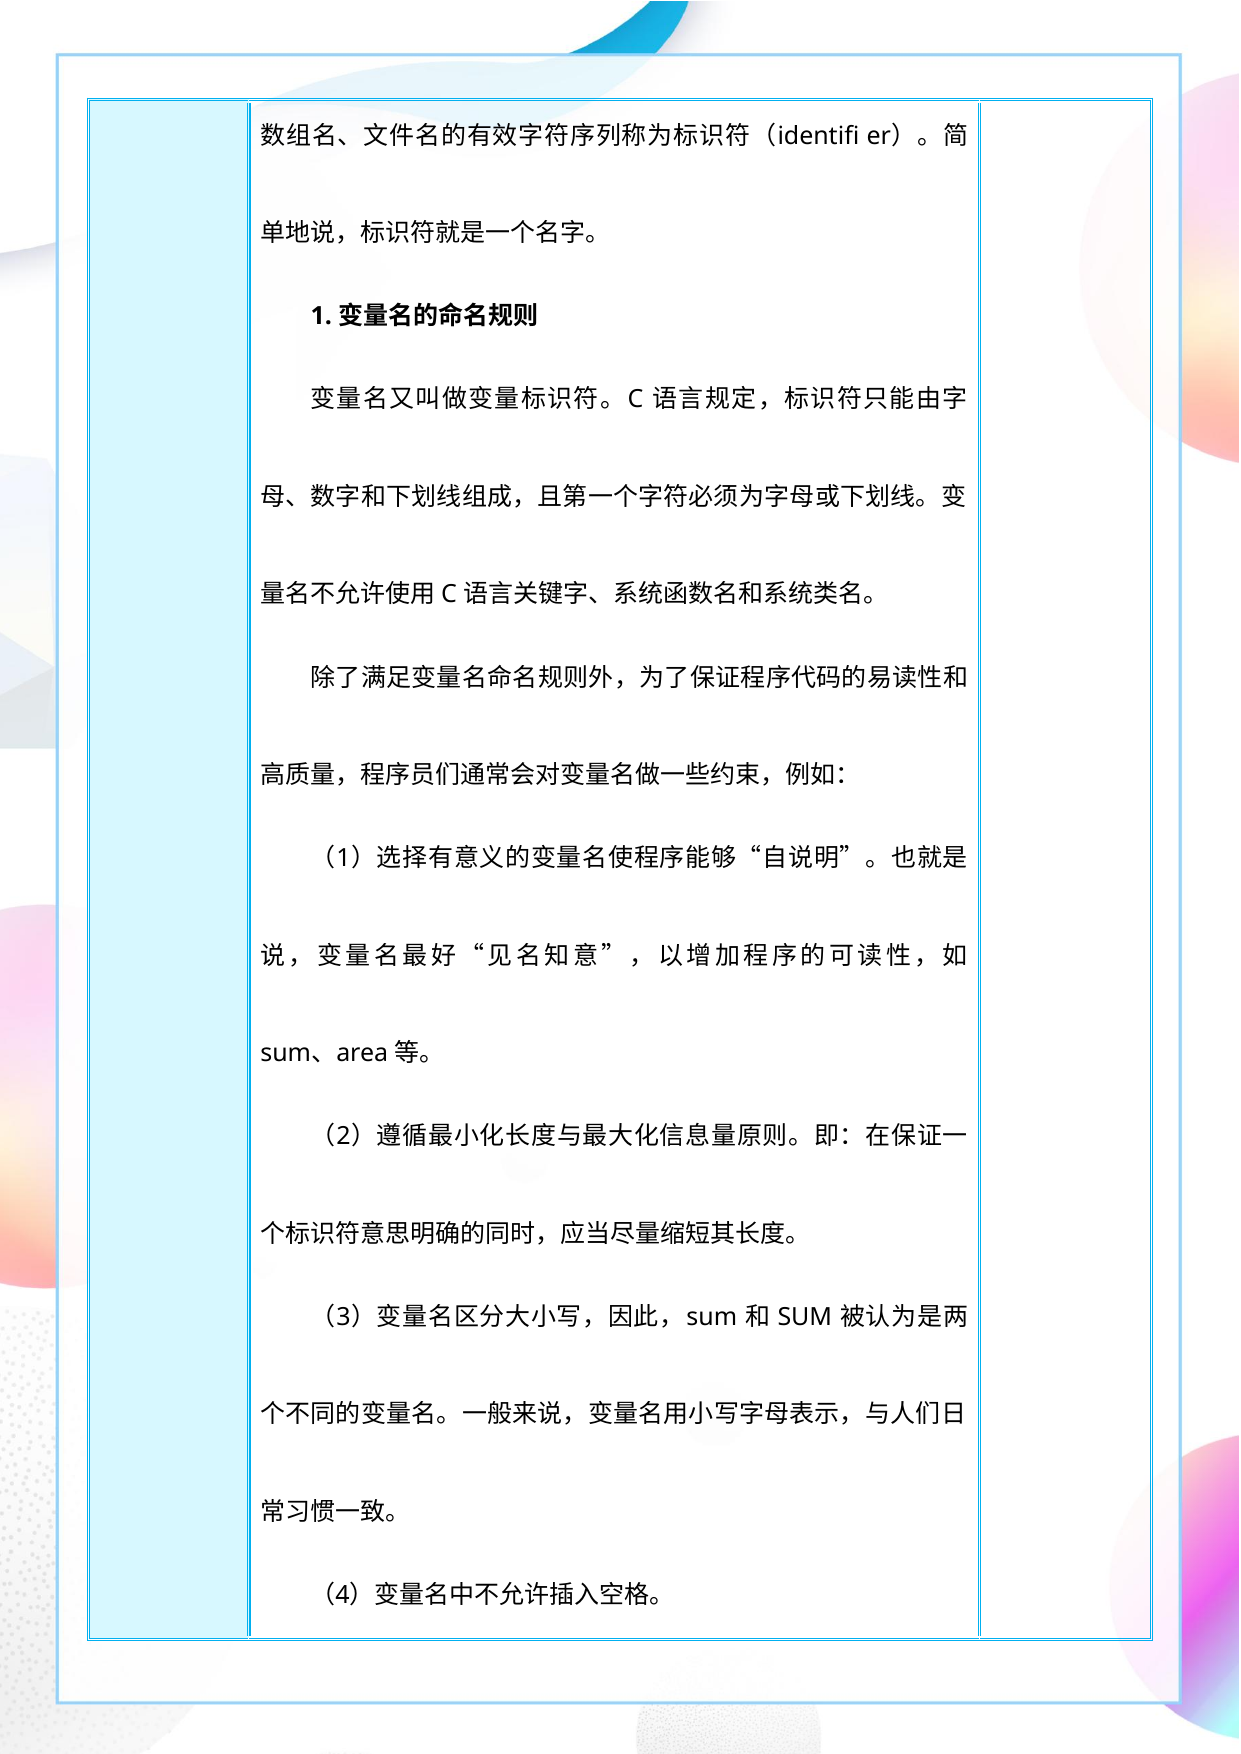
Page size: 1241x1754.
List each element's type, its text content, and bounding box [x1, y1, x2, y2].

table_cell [980, 101, 1150, 1638]
picture [0, 1, 1239, 1754]
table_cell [249, 101, 979, 1638]
table_cell 知识讲解 （40min） [90, 99, 249, 1638]
